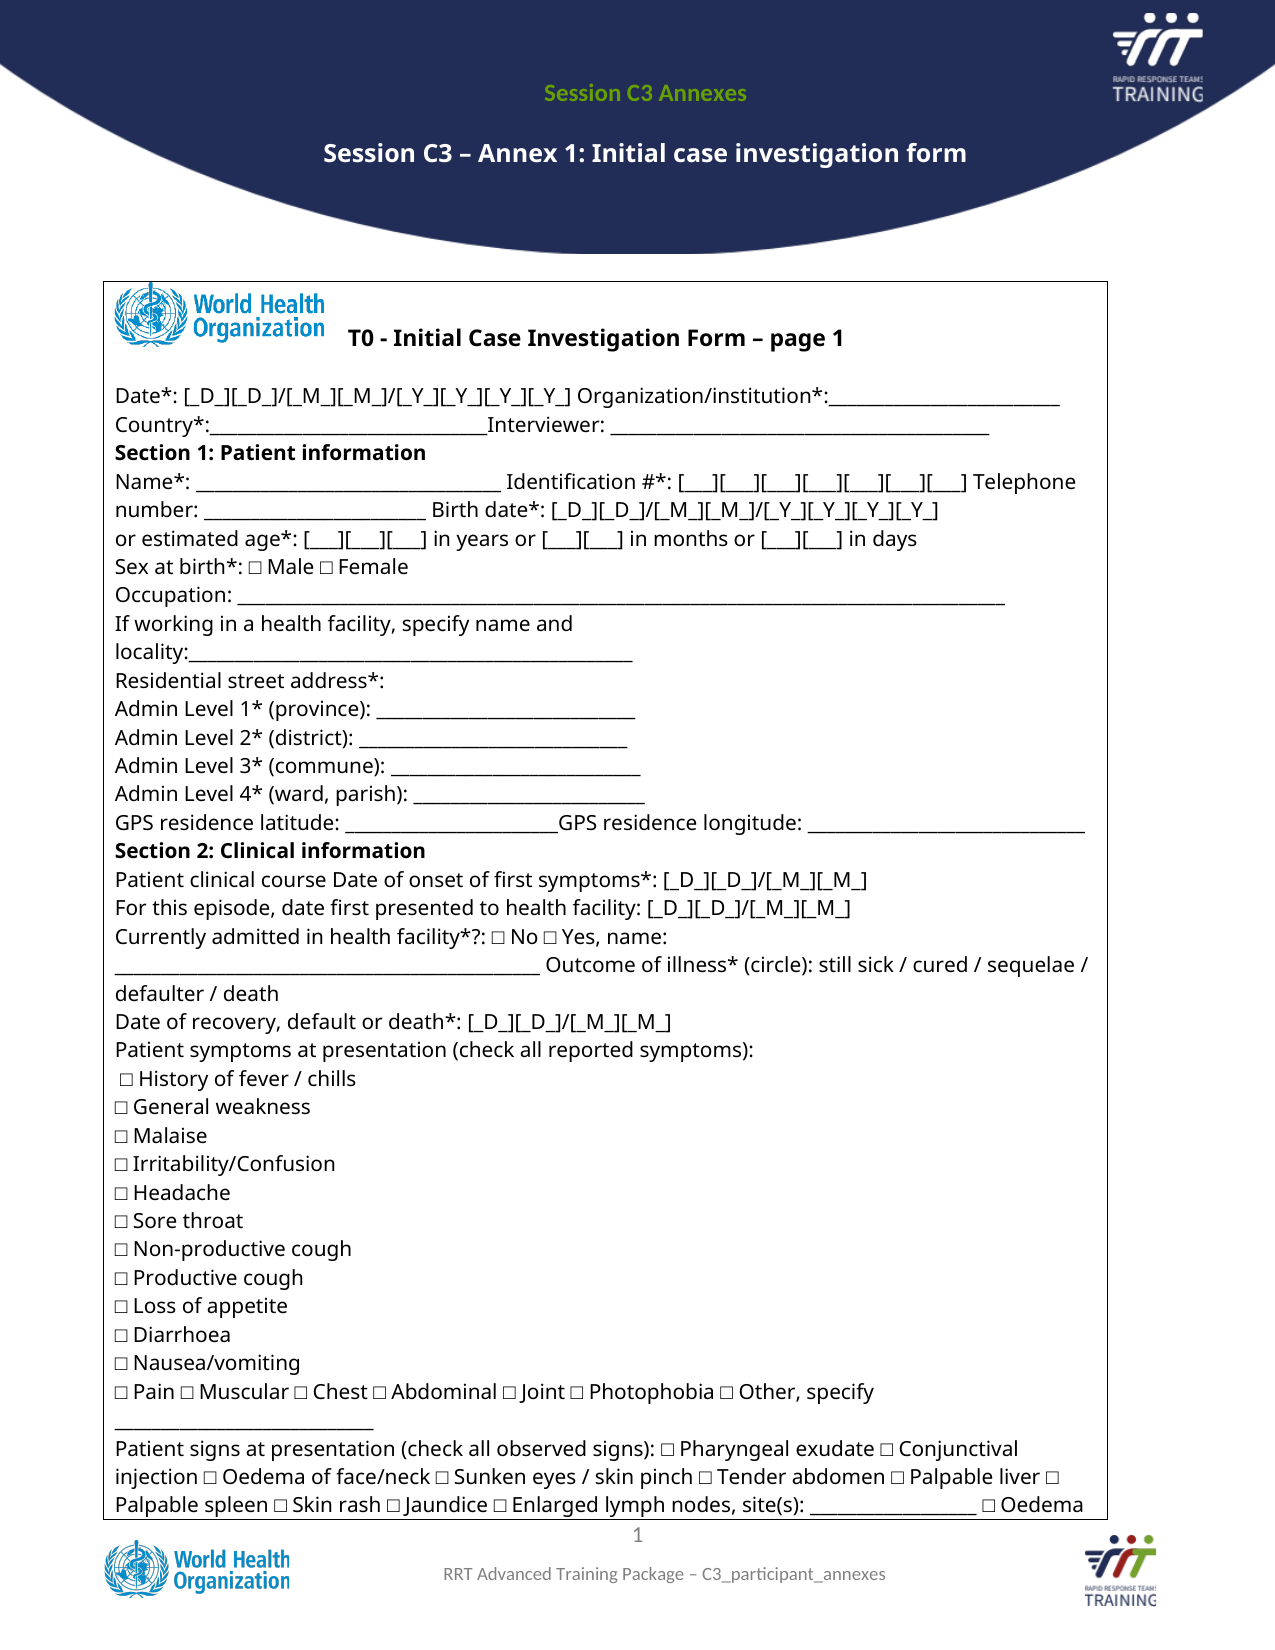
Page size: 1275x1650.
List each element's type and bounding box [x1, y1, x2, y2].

picture [104, 1576, 140, 1598]
picture [114, 322, 144, 347]
table_header [104, 282, 1107, 1519]
picture [127, 298, 179, 340]
picture [153, 282, 324, 347]
picture [104, 1540, 290, 1598]
picture [114, 282, 149, 323]
